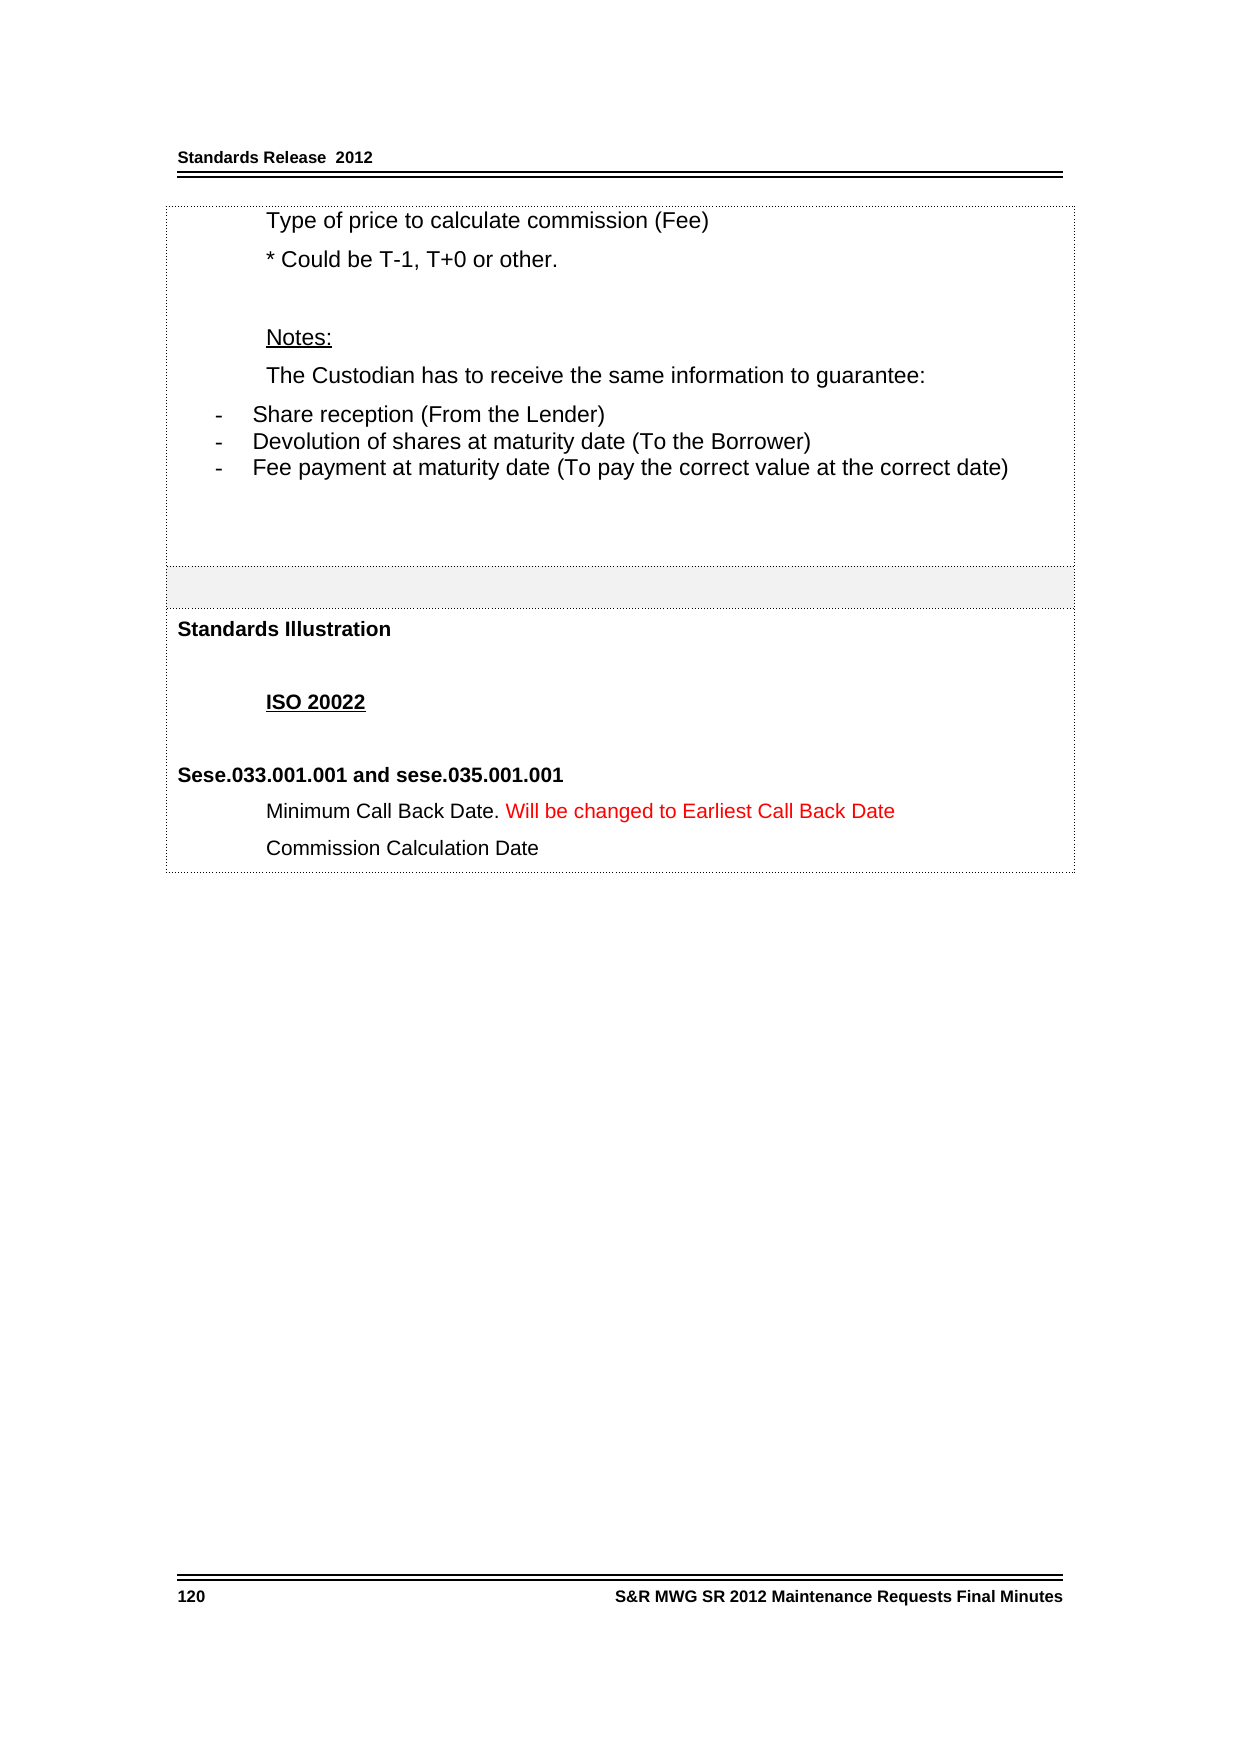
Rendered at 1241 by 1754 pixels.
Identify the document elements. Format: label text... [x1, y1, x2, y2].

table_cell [166, 206, 1074, 566]
table_cell Standards Illustration [166, 566, 1074, 608]
table_cell ISO 20022 Sese.033.001.001 and sese.035.001.001 Minimum Call Back Date. Will be changed to Earliest Call Back Date Commission Calculation Date Charge Rate sese.036.001.01 For Earliest Callable Date, Commission Calculation Date and Charge Rate, same illustrations as sese.033 and sese.035 For the Broker commission a local Broker commission will be added to the Securities Financing Additional Details [166, 608, 1074, 872]
